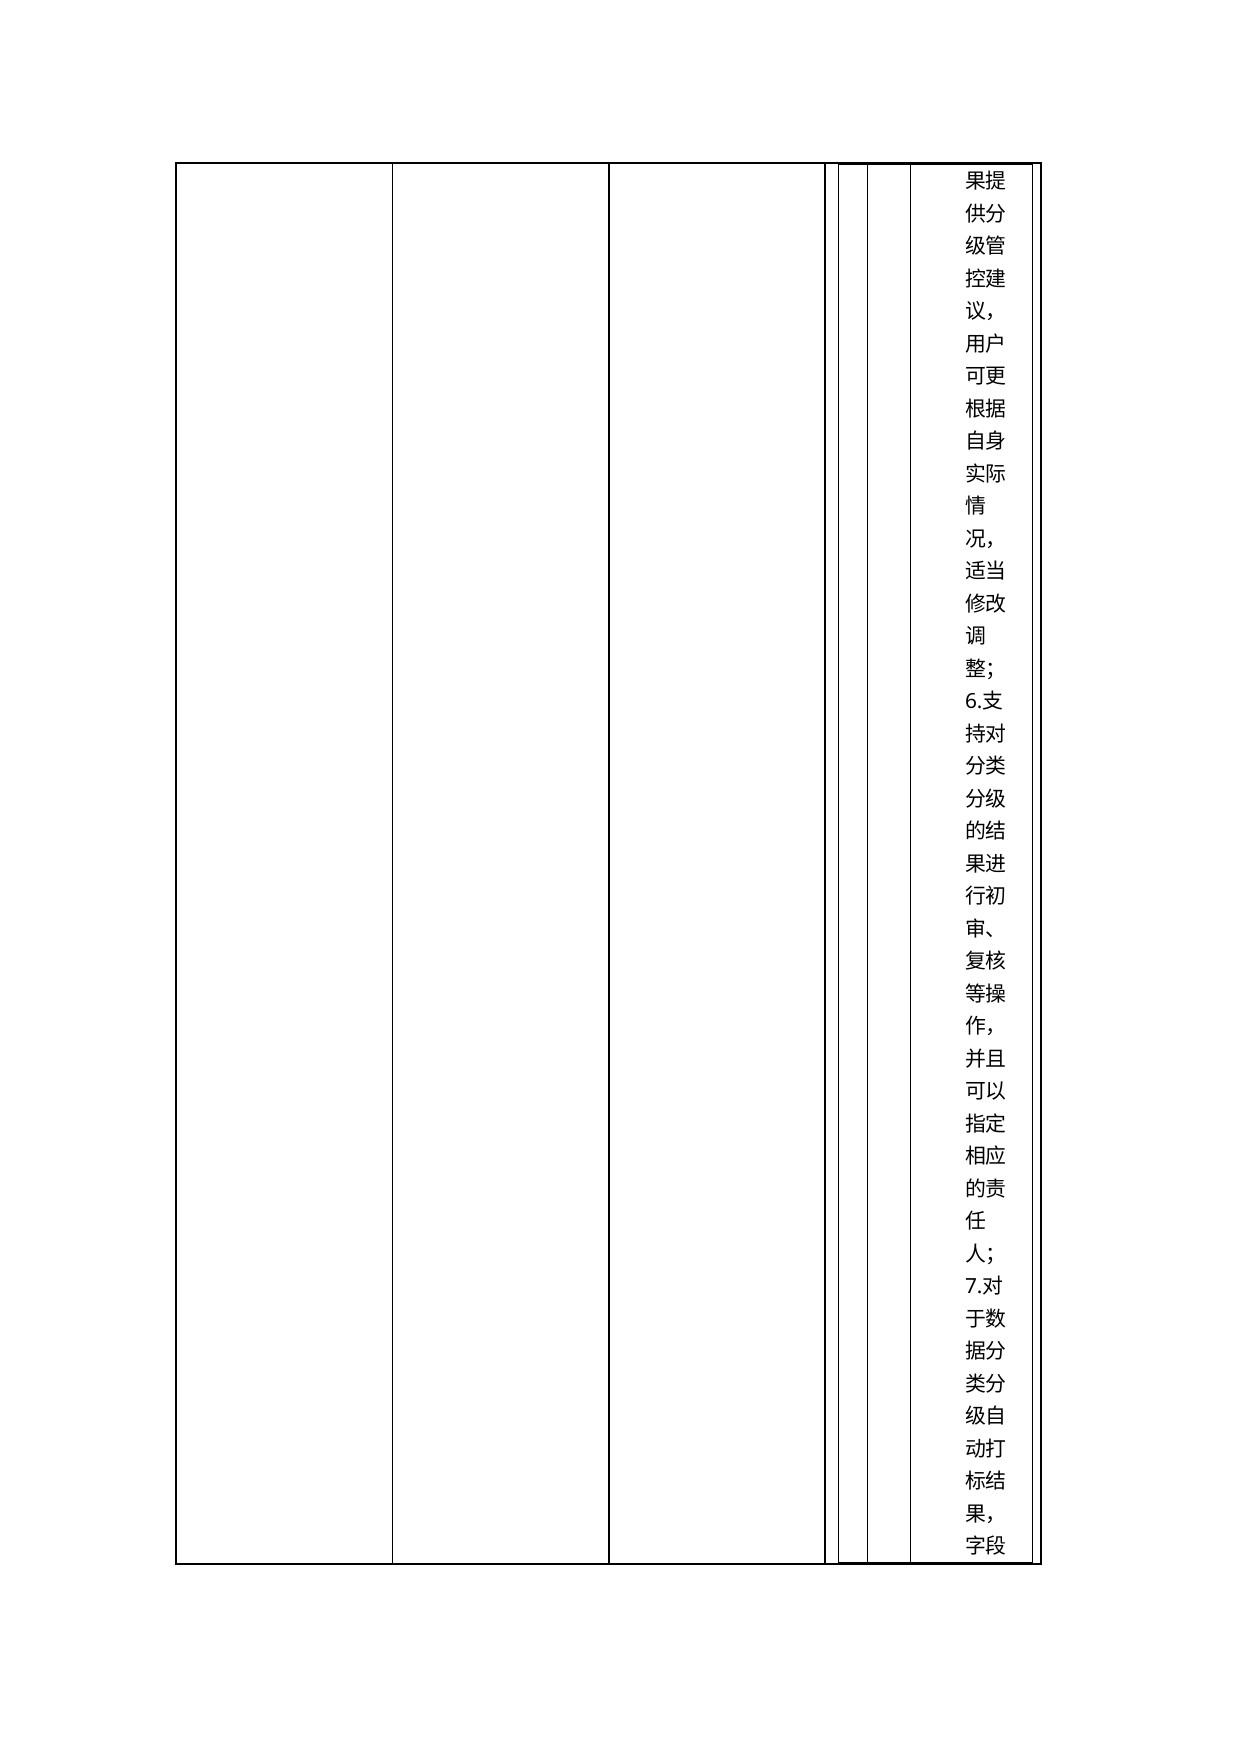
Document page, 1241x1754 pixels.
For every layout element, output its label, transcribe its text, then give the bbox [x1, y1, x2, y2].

table_cell 1 [393, 164, 608, 1563]
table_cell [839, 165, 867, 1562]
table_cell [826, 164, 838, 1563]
table_cell [177, 164, 392, 1563]
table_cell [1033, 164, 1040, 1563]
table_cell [911, 165, 1032, 1562]
table_cell [610, 164, 824, 1563]
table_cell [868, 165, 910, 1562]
